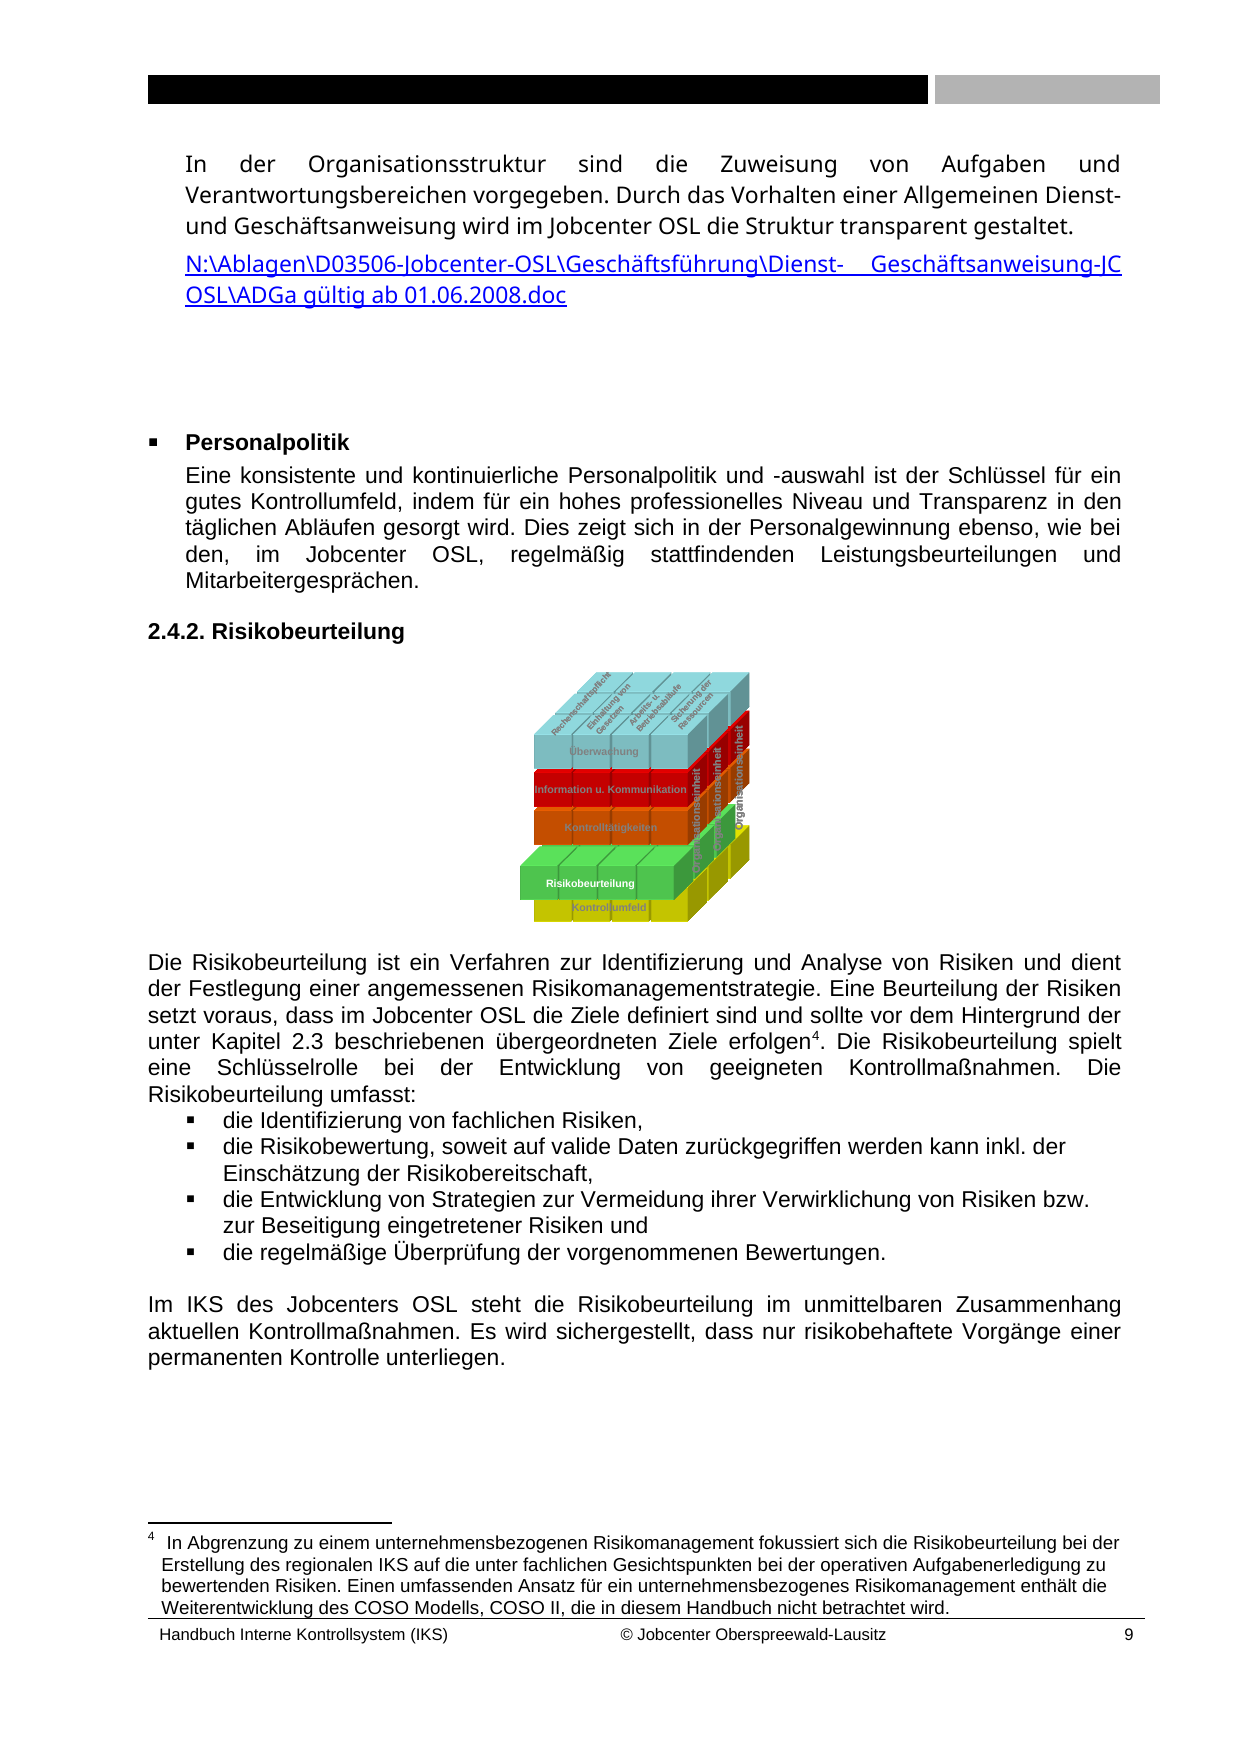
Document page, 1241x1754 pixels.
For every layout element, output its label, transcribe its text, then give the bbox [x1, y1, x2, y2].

text In der Organisationsstruktur sind die Zuweisung von Aufgaben und Verantwortungsbereichen vorgegeben. Durch das Vorhalten einer Allgemeinen Dienst- und Geschäftsanweisung wird im Jobcenter OSL die Struktur transparent gestaltet. [185, 148, 1122, 241]
text Die Risikobeurteilung ist ein Verfahren zur Identifizierung und Analyse von Risiken und dient der Festlegung einer angemessenen Risikomanagementstrategie. Eine Beurteilung der Risiken setzt voraus, dass im Jobcenter OSL die Ziele definiert sind und sollte vor dem Hintergrund der unter Kapitel 2.3 beschriebenen übergeordneten Ziele erfolgen. Die Risikobeurteilung spielt eine Schlüsselrolle bei der Entwicklung von geeigneten Kontrollmaßnahmen. Die Risikobeurteilung umfasst: [148, 949, 1122, 1107]
list Personalpolitik [148, 429, 1122, 455]
list die Entwicklung von Strategien zur Vermeidung ihrer Verwirklichung von Risiken bzw. zur Beseitigung eingetretener Risiken und [185, 1186, 1122, 1239]
list Risikobeurteilung [148, 618, 1122, 644]
list die Identifizierung von fachlichen Risiken, [185, 1107, 1122, 1133]
text Im IKS des Jobcenters OSL steht die Risikobeurteilung im unmittelbaren Zusammenhang aktuellen Kontrollmaßnahmen. Es wird sichergestellt, dass nur risikobehaftete Vorgänge einer permanenten Kontrolle unterliegen. [148, 1291, 1122, 1371]
list die regelmäßige Überprüfung der vorgenommenen Bewertungen. [185, 1239, 1122, 1265]
text N:\Ablagen\D03506-Jobcenter-OSL\Geschäftsführung\Dienst- Geschäftsanweisung-JC OSL\ADGa gültig ab 01.06.2008.doc [185, 276, 1122, 310]
list die Risikobewertung, soweit auf valide Daten zurückgegriffen werden kann inkl. der Einschätzung der Risikobereitschaft, [185, 1133, 1122, 1186]
text N:\Ablagen\D03506-Jobcenter-OSL\Geschäftsführung\Dienst- Geschäftsanweisung-JC OSL\ADGa gültig ab 01.06.2008.doc [185, 248, 1122, 274]
text Eine konsistente und kontinuierliche Personalpolitik und -auswahl ist der Schlüssel für ein gutes Kontrollumfeld, indem für ein hohes professionelles Niveau und Transparenz in den täglichen Abläufen gesorgt wird. Dies zeigt sich in der Personalgewinnung ebenso, wie bei den, im Jobcenter OSL, regelmäßig stattfindenden Leistungsbeurteilungen und Mitarbeitergesprächen. [185, 462, 1122, 593]
